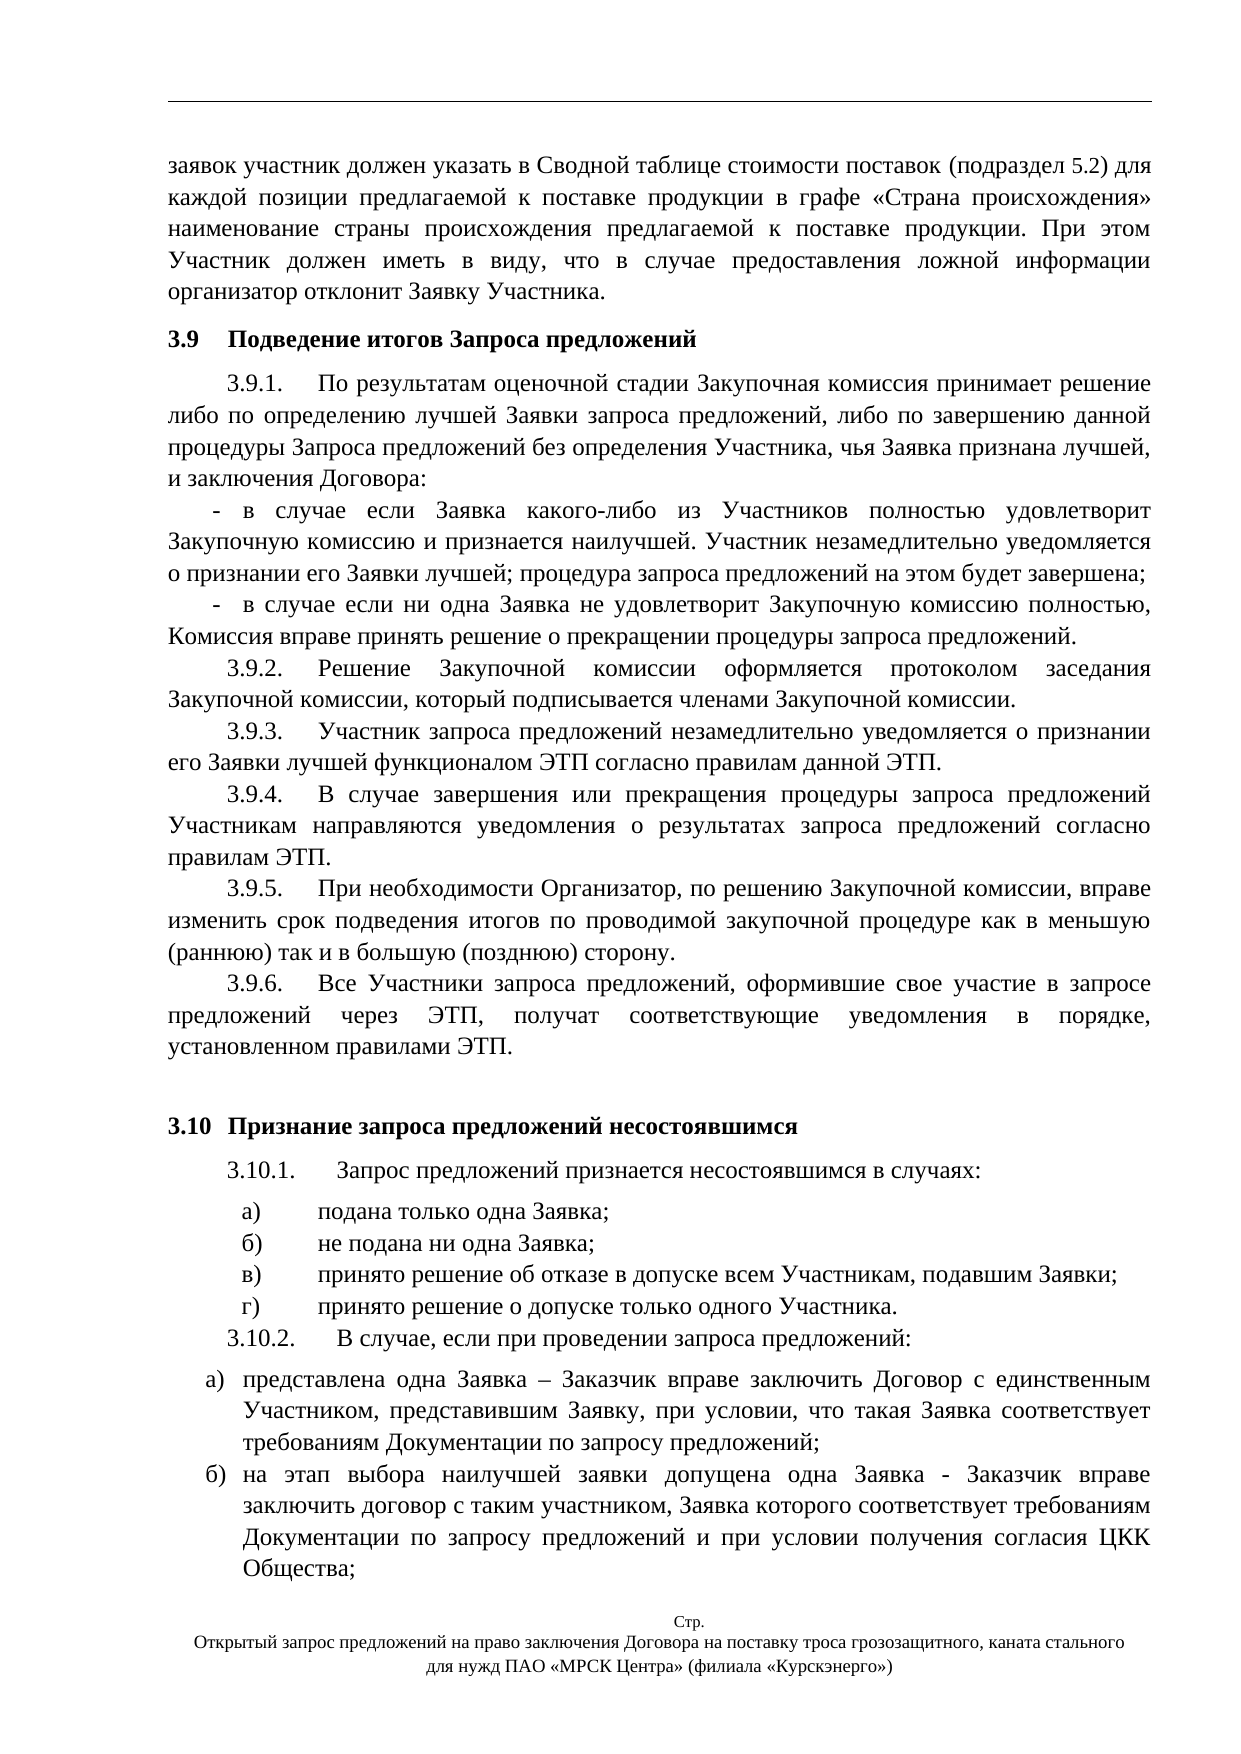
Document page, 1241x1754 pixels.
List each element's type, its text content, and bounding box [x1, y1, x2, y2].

subtitle Признание запроса предложений несостоявшимся [168, 1111, 1152, 1140]
list В случае, если при проведении запроса предложений: [168, 1323, 1152, 1351]
list Все Участники запроса предложений, оформившие свое участие в запросе предложений через ЭТП, получат соответствующие уведомления в порядке, установленном правилами ЭТП. [168, 968, 1152, 1060]
list Запрос предложений признается несостоявшимся в случаях: [168, 1155, 1152, 1184]
list При необходимости Организатор, по решению Закупочной комиссии, вправе изменить срок подведения итогов по проводимой закупочной процедуре как в меньшую (раннюю) так и в большую (позднюю) сторону. [168, 873, 1152, 965]
list По результатам оценочной стадии Закупочная комиссия принимает решение либо по определению лучшей Заявки запроса предложений, либо по завершению данной процедуры Запроса предложений без определения Участника, чья Заявка признана лучшей, и заключения Договора: [168, 368, 1152, 492]
list в случае если Заявка какого-либо из Участников полностью удовлетворит Закупочную комиссию и признается наилучшей. Участник незамедлительно уведомляется о признании его Заявки лучшей; процедура запроса предложений на этом будет завершена; [168, 495, 1152, 587]
list принято решение о допуске только одного Участника. [168, 1291, 1152, 1320]
list на этап выбора наилучшей заявки допущена одна Заявка - Заказчик вправе заключить договор с таким участником, Заявка которого соответствует требованиям Документации по запросу предложений и при условии получения согласия ЦКК Общества; [205, 1459, 1152, 1582]
list Решение Закупочной комиссии оформляется протоколом заседания Закупочной комиссии, который подписывается членами Закупочной комиссии. [168, 653, 1152, 713]
list В случае завершения или прекращения процедуры запроса предложений Участникам направляются уведомления о результатах запроса предложений согласно правилам ЭТП. [168, 779, 1152, 871]
list принято решение об отказе в допуске всем Участникам, подавшим Заявки; [168, 1259, 1152, 1288]
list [168, 150, 1152, 305]
list Участник запроса предложений незамедлительно уведомляется о признании его Заявки лучшей функционалом ЭТП согласно правилам данной ЭТП. [168, 716, 1152, 776]
list подана только одна Заявка; [168, 1196, 1152, 1225]
subtitle Подведение итогов Запроса предложений [168, 324, 1152, 353]
list в случае если ни одна Заявка не удовлетворит Закупочную комиссию полностью, Комиссия вправе принять решение о прекращении процедуры запроса предложений. [168, 589, 1152, 650]
list представлена одна Заявка – Заказчик вправе заключить Договор с единственным Участником, представившим Заявку, при условии, что такая Заявка соответствует требованиям Документации по запросу предложений; [205, 1364, 1152, 1456]
list не подана ни одна Заявка; [168, 1228, 1152, 1257]
